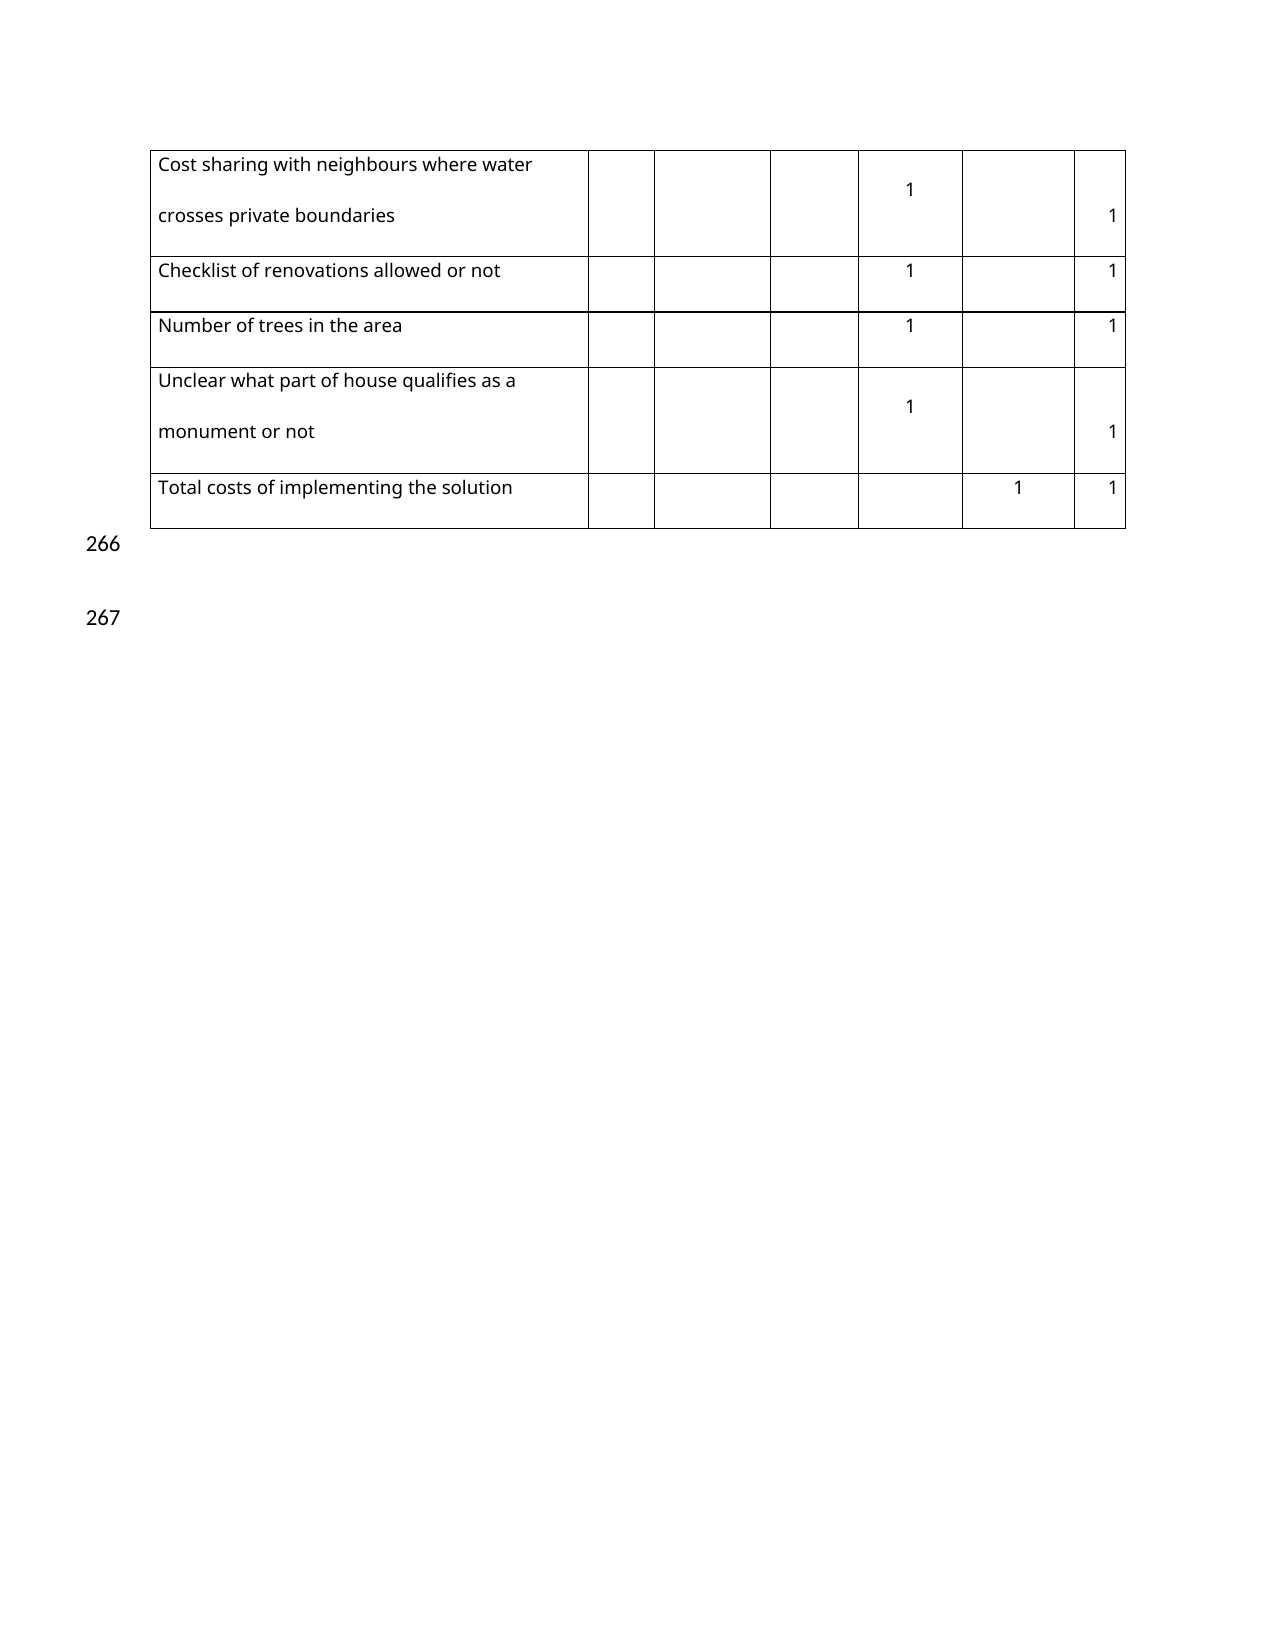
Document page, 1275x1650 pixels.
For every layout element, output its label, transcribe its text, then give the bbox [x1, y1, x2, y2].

table_cell [771, 313, 858, 367]
table_cell 1 [859, 257, 962, 311]
table_cell [655, 368, 770, 473]
table_cell [771, 257, 858, 311]
table_cell [963, 313, 1074, 367]
table_cell [655, 474, 770, 528]
table_cell [655, 151, 770, 256]
table_cell 1 [963, 474, 1074, 528]
table_cell [859, 474, 962, 528]
table_cell 1 [1075, 257, 1125, 311]
table_cell Total costs of implementing the solution [151, 474, 588, 528]
table_cell [655, 313, 770, 367]
table_cell [589, 151, 654, 256]
table_cell [771, 368, 858, 473]
table_cell [771, 474, 858, 528]
table_cell Number of trees in the area [151, 313, 588, 367]
table_cell [771, 151, 858, 256]
table_cell 1 [859, 151, 962, 256]
table_cell Cost sharing with neighbours where water crosses private boundaries [151, 151, 588, 256]
table_cell Checklist of renovations allowed or not [151, 257, 588, 311]
table_cell [589, 257, 654, 311]
table_cell [589, 474, 654, 528]
table_cell 1 [859, 368, 962, 473]
table_cell [589, 313, 654, 367]
table_cell [963, 151, 1074, 256]
table_cell 1 [1075, 368, 1125, 473]
table_cell [963, 257, 1074, 311]
table_cell 1 [1075, 313, 1125, 367]
table_cell 1 [1075, 474, 1125, 528]
table_cell [589, 368, 654, 473]
table_cell 1 [859, 313, 962, 367]
table_cell Unclear what part of house qualifies as a monument or not [151, 368, 588, 473]
table_cell [963, 368, 1074, 473]
table_cell [655, 257, 770, 311]
table_cell 1 [1075, 151, 1125, 256]
